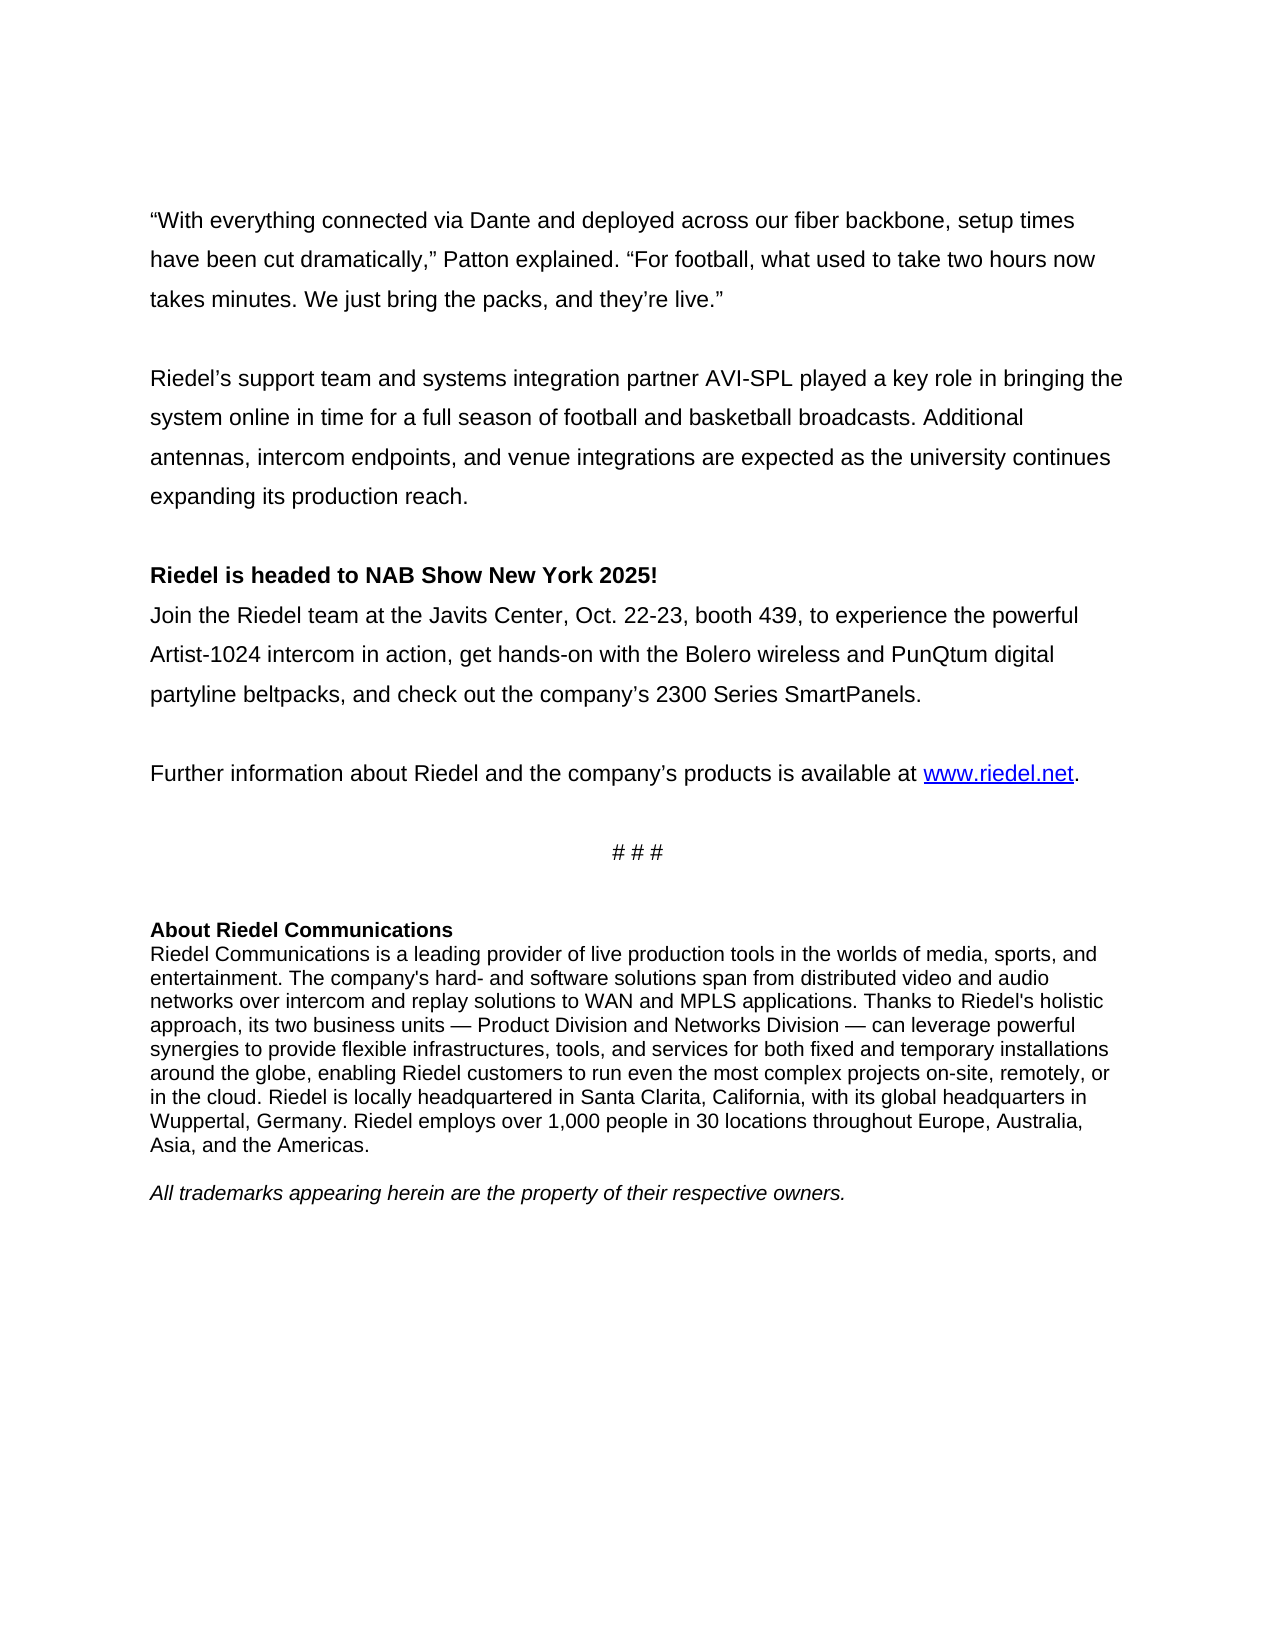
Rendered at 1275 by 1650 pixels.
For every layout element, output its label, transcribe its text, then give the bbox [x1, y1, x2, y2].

text “With everything connected via Dante and deployed across our fiber backbone, setup times have been cut dramatically,” Patton explained. “For football, what used to take two hours now takes minutes. We just bring the packs, and they’re live.” [150, 207, 1125, 312]
text Join the Riedel team at the Javits Center, Oct. 22-23, booth 439, to experience the powerful Artist-1024 intercom in action, get hands-on with the Bolero wireless and PunQtum digital partyline beltpacks, and check out the company’s 2300 Series SmartPanels. [150, 602, 1125, 707]
text About Riedel Communications Riedel Communications is a leading provider of live production tools in the worlds of media, sports, and entertainment. The company's hard- and software solutions span from distributed video and audio networks over intercom and replay solutions to WAN and MPLS applications. Thanks to Riedel's holistic approach, its two business units — Product Division and Networks Division — can leverage powerful synergies to provide flexible infrastructures, tools, and services for both fixed and temporary installations around the globe, enabling Riedel customers to run even the most complex projects on-site, remotely, or in the cloud. Riedel is locally headquartered in Santa Clarita, California, with its global headquarters in Wuppertal, Germany. Riedel employs over 1,000 people in 30 locations throughout Europe, Australia, Asia, and the Americas. All trademarks appearing herein are the property of their respective owners. [150, 917, 1125, 1205]
text Further information about Riedel and the company’s products is available at www.riedel.net. [150, 759, 1125, 786]
text Riedel’s support team and systems integration partner AVI-SPL played a key role in bringing the system online in time for a full season of football and basketball broadcasts. Additional antennas, intercom endpoints, and venue integrations are expected as the university continues expanding its production reach. [150, 365, 1125, 509]
text Riedel is headed to NAB Show New York 2025! [150, 562, 1125, 588]
text # # # [150, 838, 1125, 865]
